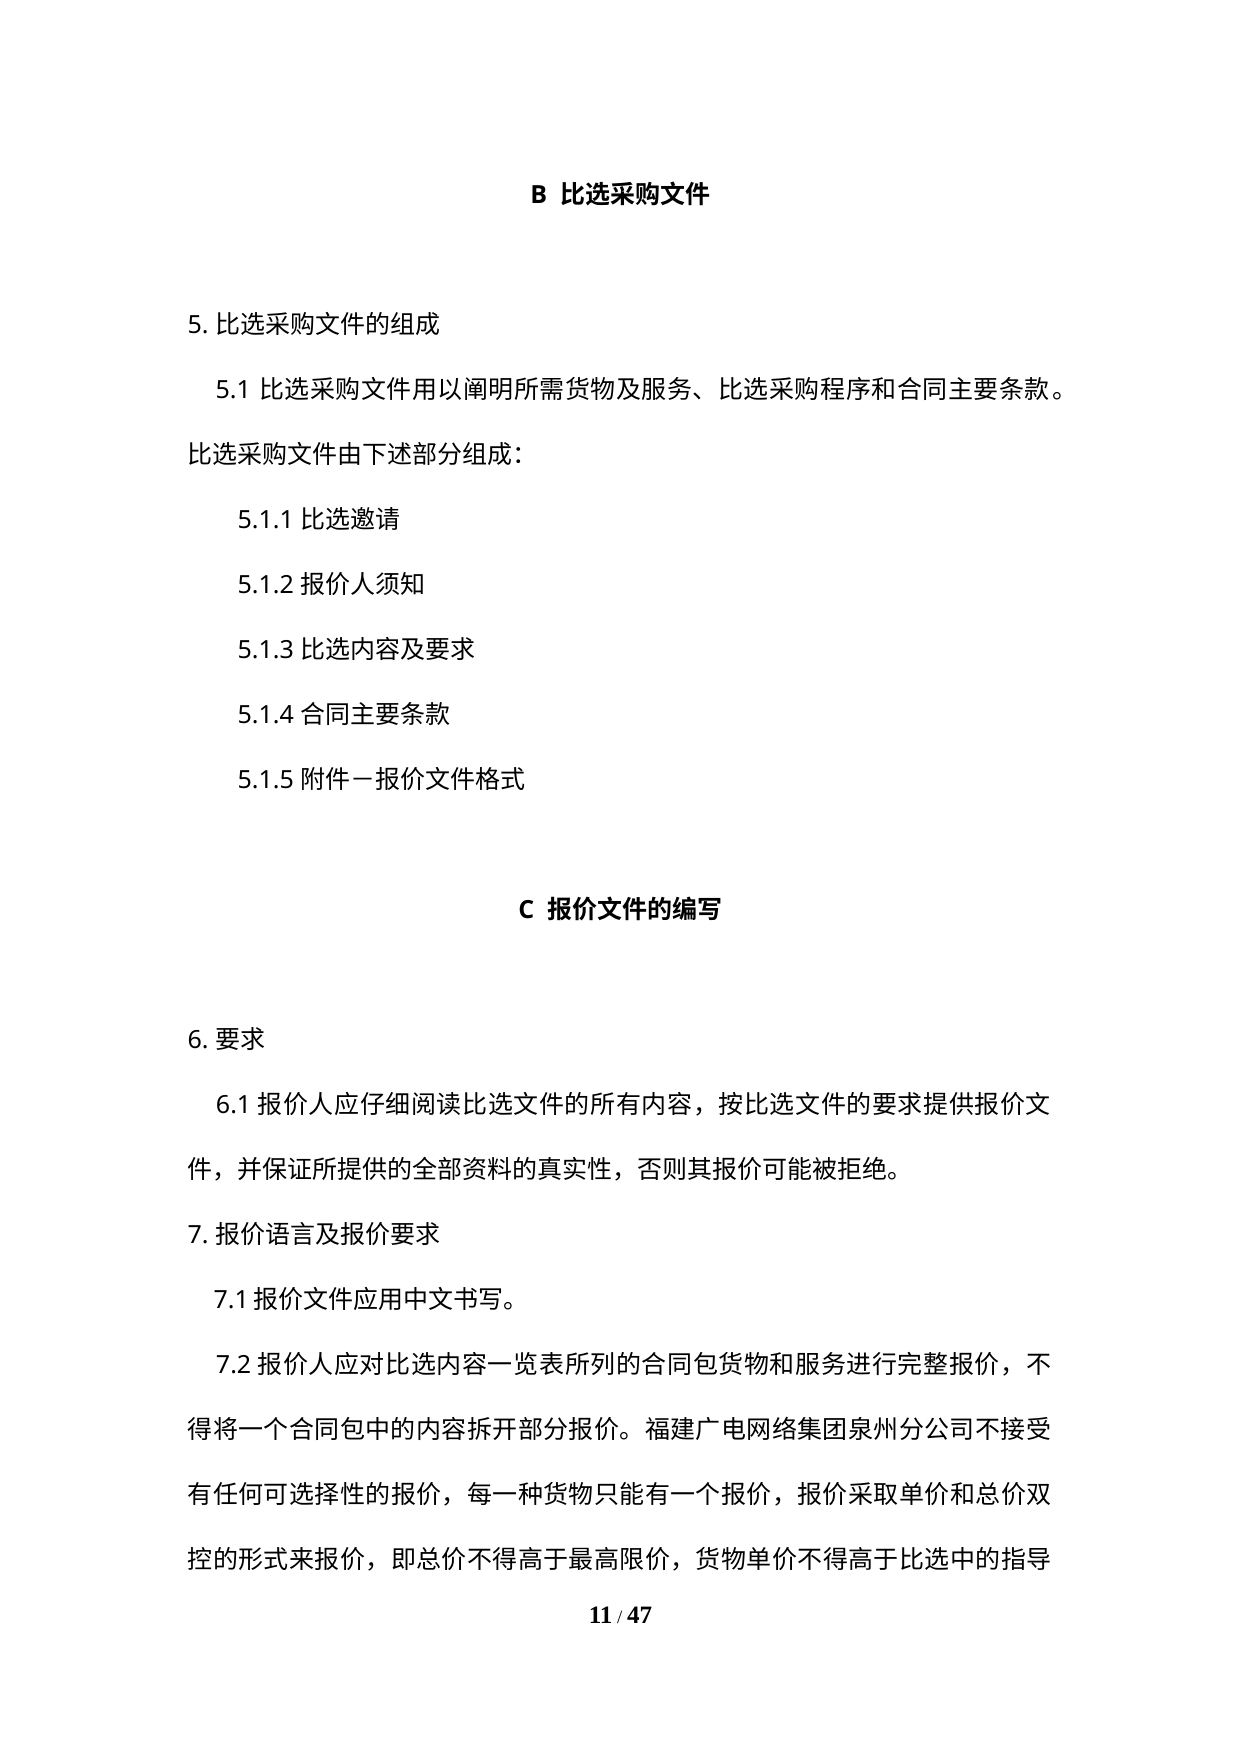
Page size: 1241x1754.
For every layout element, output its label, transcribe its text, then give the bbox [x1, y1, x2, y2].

text 5.1 比选采购文件用以阐明所需货物及服务、比选采购程序和合同主要条款。比选采购文件由下述部分组成： [187, 355, 1053, 485]
text 5.1.1 比选邀请 [187, 485, 1053, 550]
text C 报价文件的编写 [187, 875, 1053, 940]
text B 比选采购文件 [187, 160, 1053, 225]
text 6.1报价人应仔细阅读比选文件的所有内容，按比选文件的要求提供报价文件，并保证所提供的全部资料的真实性，否则其报价可能被拒绝。 [187, 1070, 1053, 1200]
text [187, 1330, 1053, 1590]
text 5. 比选采购文件的组成 [187, 290, 1053, 355]
text 5.1.4 合同主要条款 [187, 680, 1053, 745]
text 6. 要求 [187, 1005, 1053, 1070]
text 7.1报价文件应用中文书写。 [187, 1265, 1053, 1330]
text 7. 报价语言及报价要求 [187, 1200, 1053, 1265]
text 5.1.5 附件－报价文件格式 [187, 745, 1053, 810]
text 5.1.3 比选内容及要求 [187, 615, 1053, 680]
text 5.1.2 报价人须知 [187, 550, 1053, 615]
